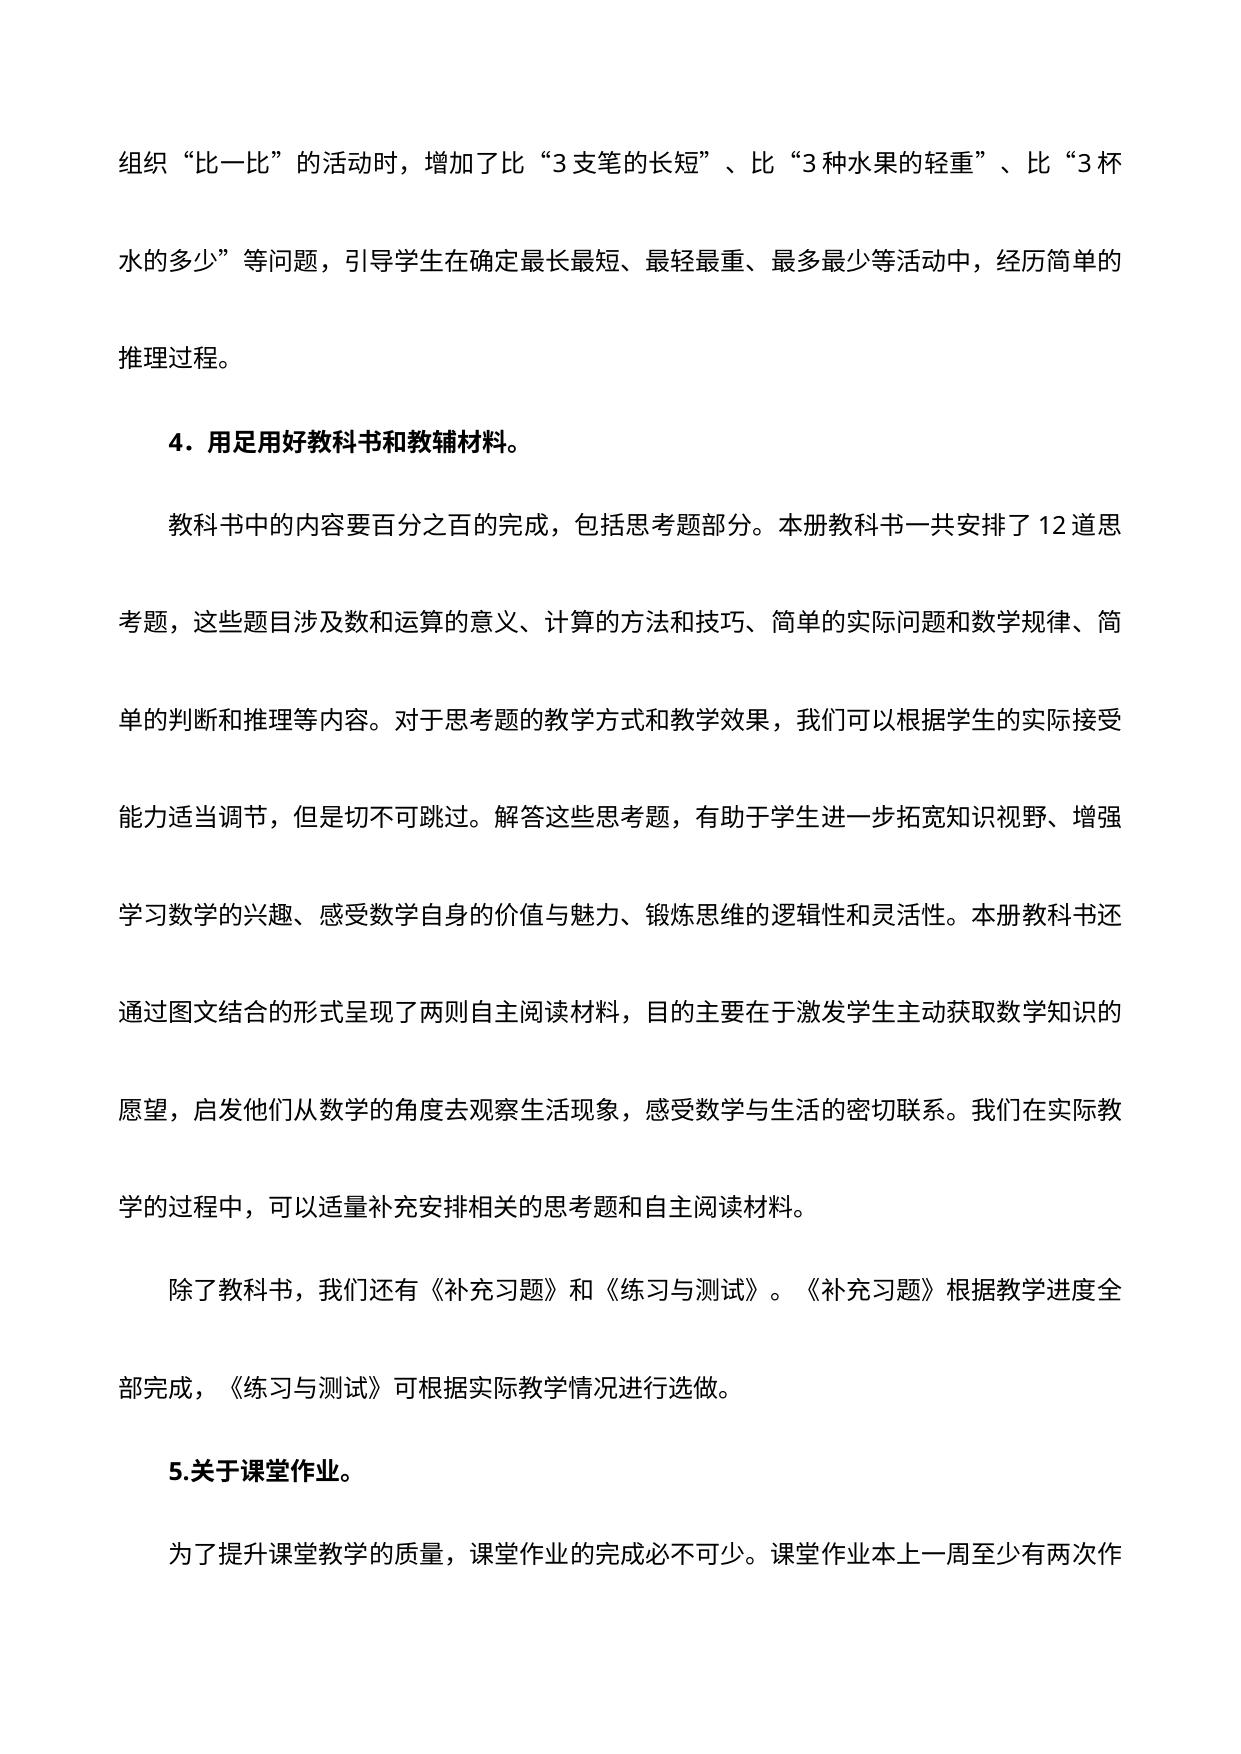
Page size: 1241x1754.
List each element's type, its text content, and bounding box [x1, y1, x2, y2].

text 除了教科书，我们还有《补充习题》和《练习与测试》。《补充习题》根据教学进度全部完成，《练习与测试》可根据实际教学情况进行选做。 [118, 1256, 1122, 1419]
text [118, 1520, 1122, 1585]
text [118, 129, 1122, 389]
text 5.关于课堂作业。 [118, 1437, 1122, 1502]
text 教科书中的内容要百分之百的完成，包括思考题部分。本册教科书一共安排了12道思考题，这些题目涉及数和运算的意义、计算的方法和技巧、简单的实际问题和数学规律、简单的判断和推理等内容。对于思考题的教学方式和教学效果，我们可以根据学生的实际接受能力适当调节，但是切不可跳过。解答这些思考题，有助于学生进一步拓宽知识视野、增强学习数学的兴趣、感受数学自身的价值与魅力、锻炼思维的逻辑性和灵活性。本册教科书还通过图文结合的形式呈现了两则自主阅读材料，目的主要在于激发学生主动获取数学知识的愿望，启发他们从数学的角度去观察生活现象，感受数学与生活的密切联系。我们在实际教学的过程中，可以适量补充安排相关的思考题和自主阅读材料。 [118, 491, 1122, 1238]
text 4．用足用好教科书和教辅材料。 [118, 408, 1122, 473]
